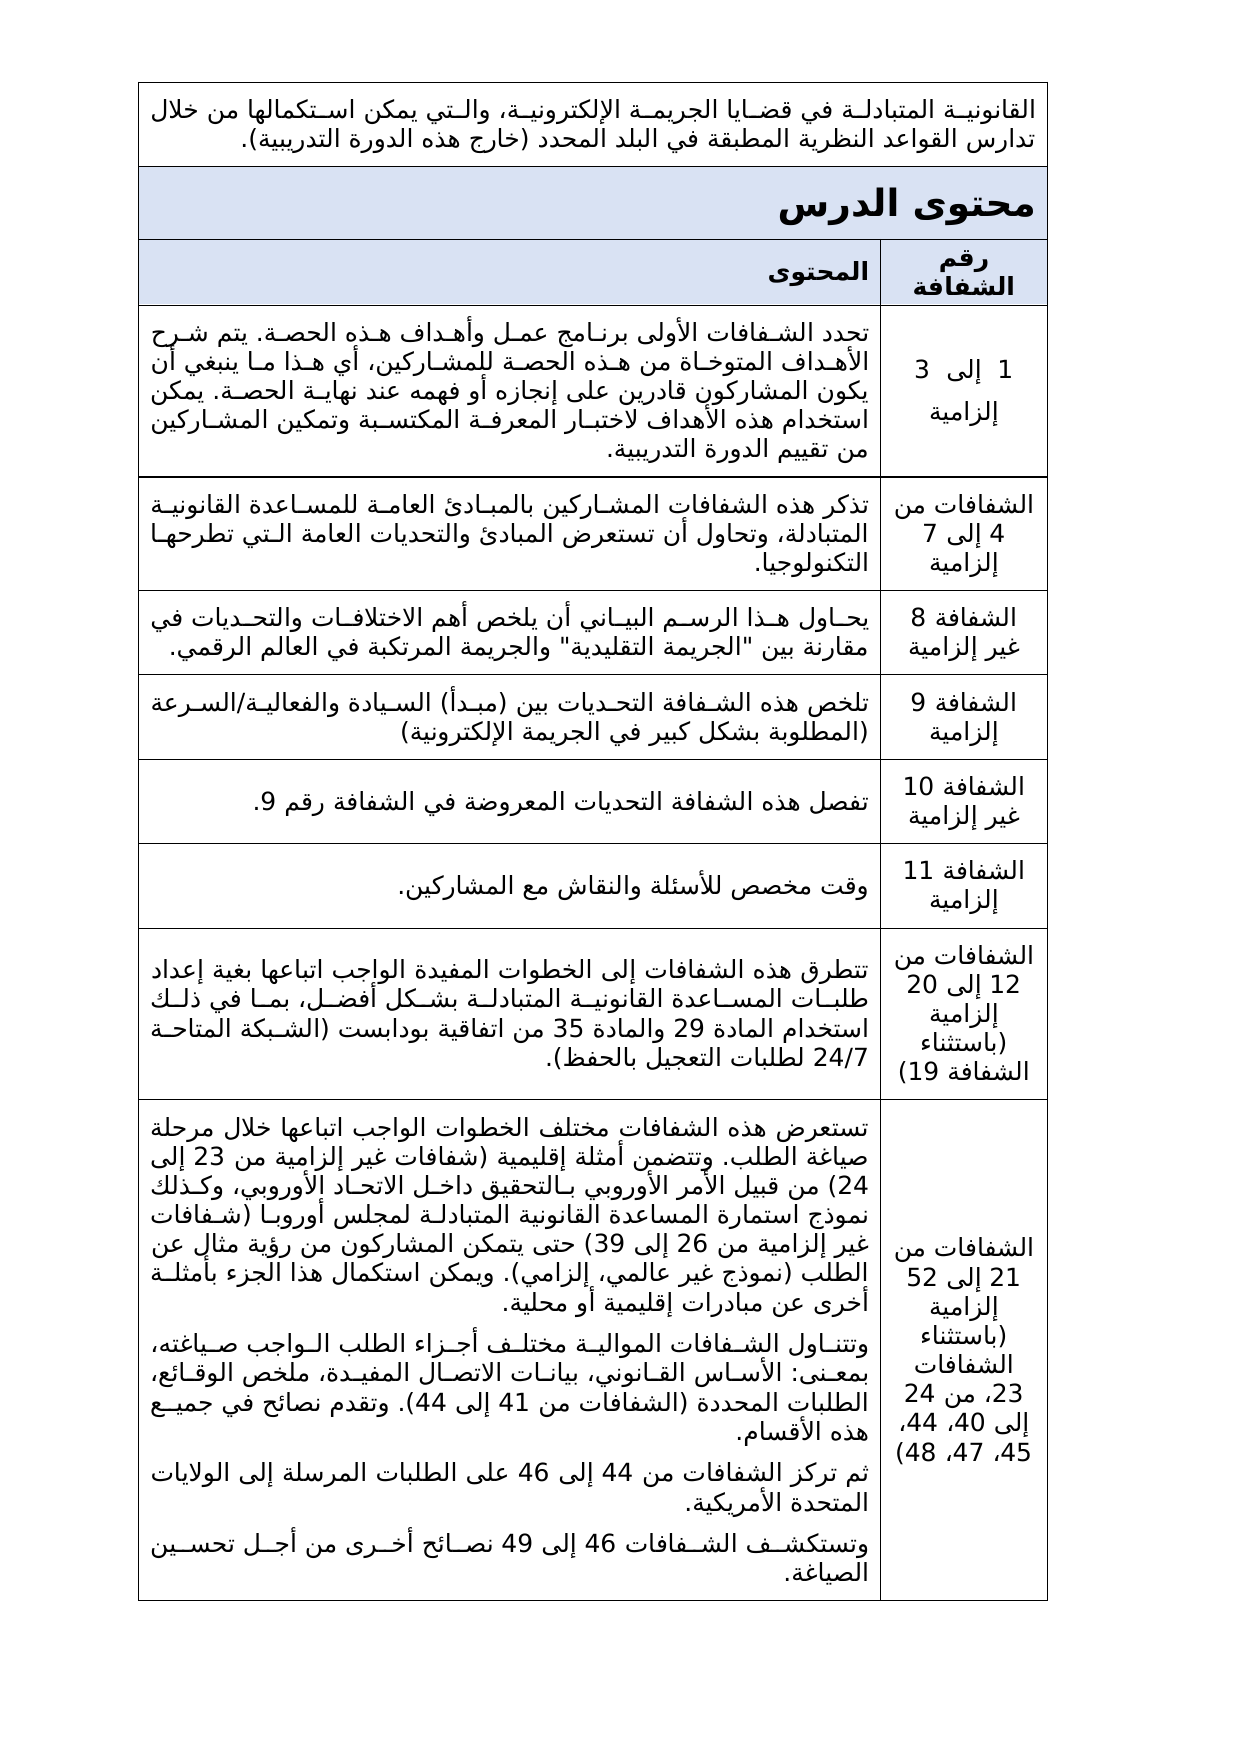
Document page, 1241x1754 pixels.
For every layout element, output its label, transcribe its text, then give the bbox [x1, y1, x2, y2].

table_cell يحاول هذا الرسم البياني أن يلخص أهم الاختلافات والتحديات في مقارنة بين "الجريمة التقليدية" والجريمة المرتكبة في العالم الرقمي. [139, 591, 880, 674]
table_cell تستعرض هذه الشفافات مختلف الخطوات الواجب اتباعها خلال مرحلة صياغة الطلب. وتتضمن أمثلة إقليمية (شفافات غير إلزامية من 23 إلى 24) من قبيل الأمر الأوروبي بالتحقيق داخل الاتحاد الأوروبي، وكذلك نموذج استمارة المساعدة القانونية المتبادلة لمجلس أوروبا (شفافات غير إلزامية من 26 إلى 39) حتى يتمكن المشاركون من رؤية مثال عن الطلب (نموذج غير عالمي، إلزامي). ويمكن استكمال هذا الجزء بأمثلة أخرى عن مبادرات إقليمية أو محلية. وتتناول الشفافات الموالية مختلف أجزاء الطلب الواجب صياغته، بمعنى: الأساس القانوني، بيانات الاتصال المفيدة، ملخص الوقائع، الطلبات المحددة (الشفافات من 41 إلى 44). وتقدم نصائح في جميع هذه الأقسام. ثم تركز الشفافات من 44 إلى 46 على الطلبات المرسلة إلى الولايات المتحدة الأمريكية. وتستكشف الشفافات 46 إلى 49 نصائح أخرى من أجل تحسين الصياغة. [139, 1100, 880, 1600]
table_cell الشفافة 8 غير إلزامية [881, 591, 1047, 674]
table_cell وقت مخصص للأسئلة والنقاش مع المشاركين. [139, 844, 880, 927]
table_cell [139, 83, 1047, 166]
table_cell الشفافة 11 إلزامية [881, 844, 1047, 927]
table_cell الشفافات من 4 إلى 7 إلزامية [881, 478, 1047, 590]
table_cell الشفافات من 21 إلى 52 إلزامية (باستثناء الشفافات 23، من 24 إلى 40، 44، 45، 47، 48) [881, 1100, 1047, 1600]
table_cell تحدد الشفافات الأولى برنامج عمل وأهداف هذه الحصة. يتم شرح الأهداف المتوخاة من هذه الحصة للمشاركين، أي هذا ما ينبغي أن يكون المشاركون قادرين على إنجازه أو فهمه عند نهاية الحصة. يمكن استخدام هذه الأهداف لاختبار المعرفة المكتسبة وتمكين المشاركين من تقييم الدورة التدريبية. [139, 306, 880, 476]
table_cell تفصل هذه الشفافة التحديات المعروضة في الشفافة رقم 9. [139, 760, 880, 843]
table_cell الشفافات من 12 إلى 20 إلزامية (باستثناء الشفافة 19) [881, 929, 1047, 1099]
table_cell محتوى الدرس [139, 167, 1047, 239]
table_cell رقم الشفافة [881, 240, 1047, 304]
table_cell 1 إلى 3 إلزامية [881, 306, 1047, 476]
table_cell الشفافة 9 إلزامية [881, 675, 1047, 759]
table_cell تذكر هذه الشفافات المشاركين بالمبادئ العامة للمساعدة القانونية المتبادلة، وتحاول أن تستعرض المبادئ والتحديات العامة التي تطرحها التكنولوجيا. [139, 478, 880, 590]
table_cell المحتوى [139, 240, 880, 304]
table_cell الشفافة 10 غير إلزامية [881, 760, 1047, 843]
table_cell تلخص هذه الشفافة التحديات بين (مبدأ) السيادة والفعالية/السرعة (المطلوبة بشكل كبير في الجريمة الإلكترونية) [139, 675, 880, 759]
table_cell تتطرق هذه الشفافات إلى الخطوات المفيدة الواجب اتباعها بغية إعداد طلبات المساعدة القانونية المتبادلة بشكل أفضل، بما في ذلك استخدام المادة 29 والمادة 35 من اتفاقية بودابست (الشبكة المتاحة 24/7 لطلبات التعجيل بالحفظ). [139, 929, 880, 1099]
